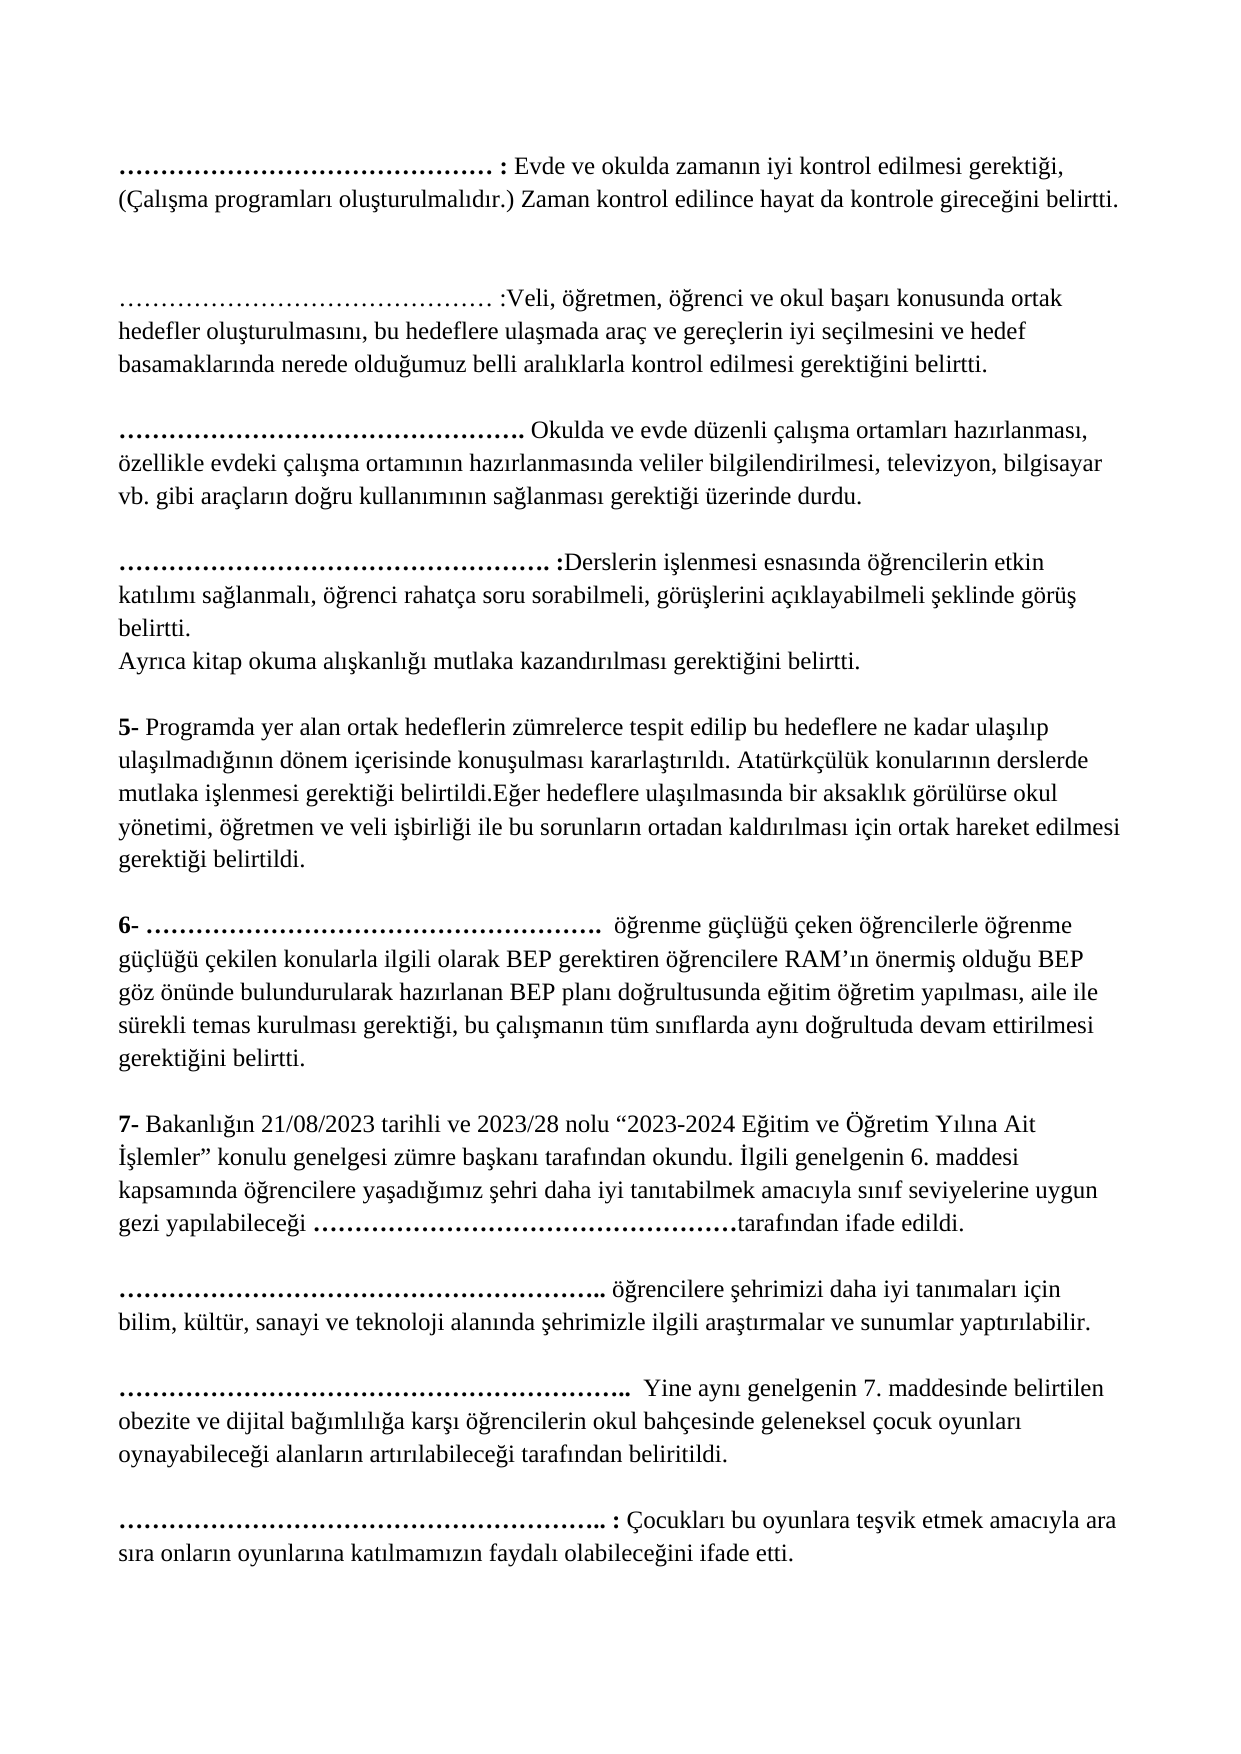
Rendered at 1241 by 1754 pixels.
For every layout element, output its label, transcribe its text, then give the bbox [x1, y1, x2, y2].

text 7- Bakanlığın 21/08/2023 tarihli ve 2023/28 nolu “2023-2024 Eğitim ve Öğretim Yılına Ait İşlemler” konulu genelgesi zümre başkanı tarafından okundu. İlgili genelgenin 6. maddesi kapsamında öğrencilere yaşadığımız şehri daha iyi tanıtabilmek amacıyla sınıf seviyelerine uygun gezi yapılabileceği ……………………………………………tarafından ifade edildi. [118, 1109, 1122, 1237]
text Ayrıca kitap okuma alışkanlığı mutlaka kazandırılması gerektiğini belirtti. [118, 646, 1122, 675]
text ……………………………………… :Veli, öğretmen, öğrenci ve okul başarı konusunda ortak hedefler oluşturulmasını, bu hedeflere ulaşmada araç ve gereçlerin iyi seçilmesini ve hedef basamaklarında nerede olduğumuz belli aralıklarla kontrol edilmesi gerektiğini belirtti. [118, 283, 1122, 378]
text ………………………………………………….. : Çocukları bu oyunlara teşvik etmek amacıyla ara sıra onların oyunlarına katılmamızın faydalı olabileceğini ifade etti. [118, 1505, 1122, 1567]
text ………………………………………………….. öğrencilere şehrimizi daha iyi tanımaları için bilim, kültür, sanayi ve teknoloji alanında şehrimizle ilgili araştırmalar ve sunumlar yaptırılabilir. [118, 1274, 1122, 1336]
text 5- Programda yer alan ortak hedeflerin zümrelerce tespit edilip bu hedeflere ne kadar ulaşılıp ulaşılmadığının dönem içerisinde konuşulması kararlaştırıldı. Atatürkçülük konularının derslerde mutlaka işlenmesi gerektiği belirtildi.Eğer hedeflere ulaşılmasında bir aksaklık görülürse okul yönetimi, öğretmen ve veli işbirliği ile bu sorunların ortadan kaldırılması için ortak hareket edilmesi gerektiği belirtildi. [118, 712, 1122, 873]
text ……………………………………… : Evde ve okulda zamanın iyi kontrol edilmesi gerektiği, (Çalışma programları oluşturulmalıdır.) Zaman kontrol edilince hayat da kontrole gireceğini belirtti. [118, 151, 1122, 213]
text 6- ………………………………………………. öğrenme güçlüğü çeken öğrencilerle öğrenme güçlüğü çekilen konularla ilgili olarak BEP gerektiren öğrencilere RAM’ın önermiş olduğu BEP göz önünde bulundurularak hazırlanan BEP planı doğrultusunda eğitim öğretim yapılması, aile ile sürekli temas kurulması gerektiği, bu çalışmanın tüm sınıflarda aynı doğrultuda devam ettirilmesi gerektiğini belirtti. [118, 911, 1122, 1071]
text …………………………………………. Okulda ve evde düzenli çalışma ortamları hazırlanması, özellikle evdeki çalışma ortamının hazırlanmasında veliler bilgilendirilmesi, televizyon, bilgisayar vb. gibi araçların doğru kullanımının sağlanması gerektiği üzerinde durdu. [118, 415, 1122, 510]
text ……………………………………………. :Derslerin işlenmesi esnasında öğrencilerin etkin katılımı sağlanmalı, öğrenci rahatça soru sorabilmeli, görüşlerini açıklayabilmeli şeklinde görüş belirtti. [118, 547, 1122, 642]
text …………………………………………………….. Yine aynı genelgenin 7. maddesinde belirtilen obezite ve dijital bağımlılığa karşı öğrencilerin okul bahçesinde geleneksel çocuk oyunları oynayabileceği alanların artırılabileceği tarafından beliritildi. [118, 1373, 1122, 1468]
